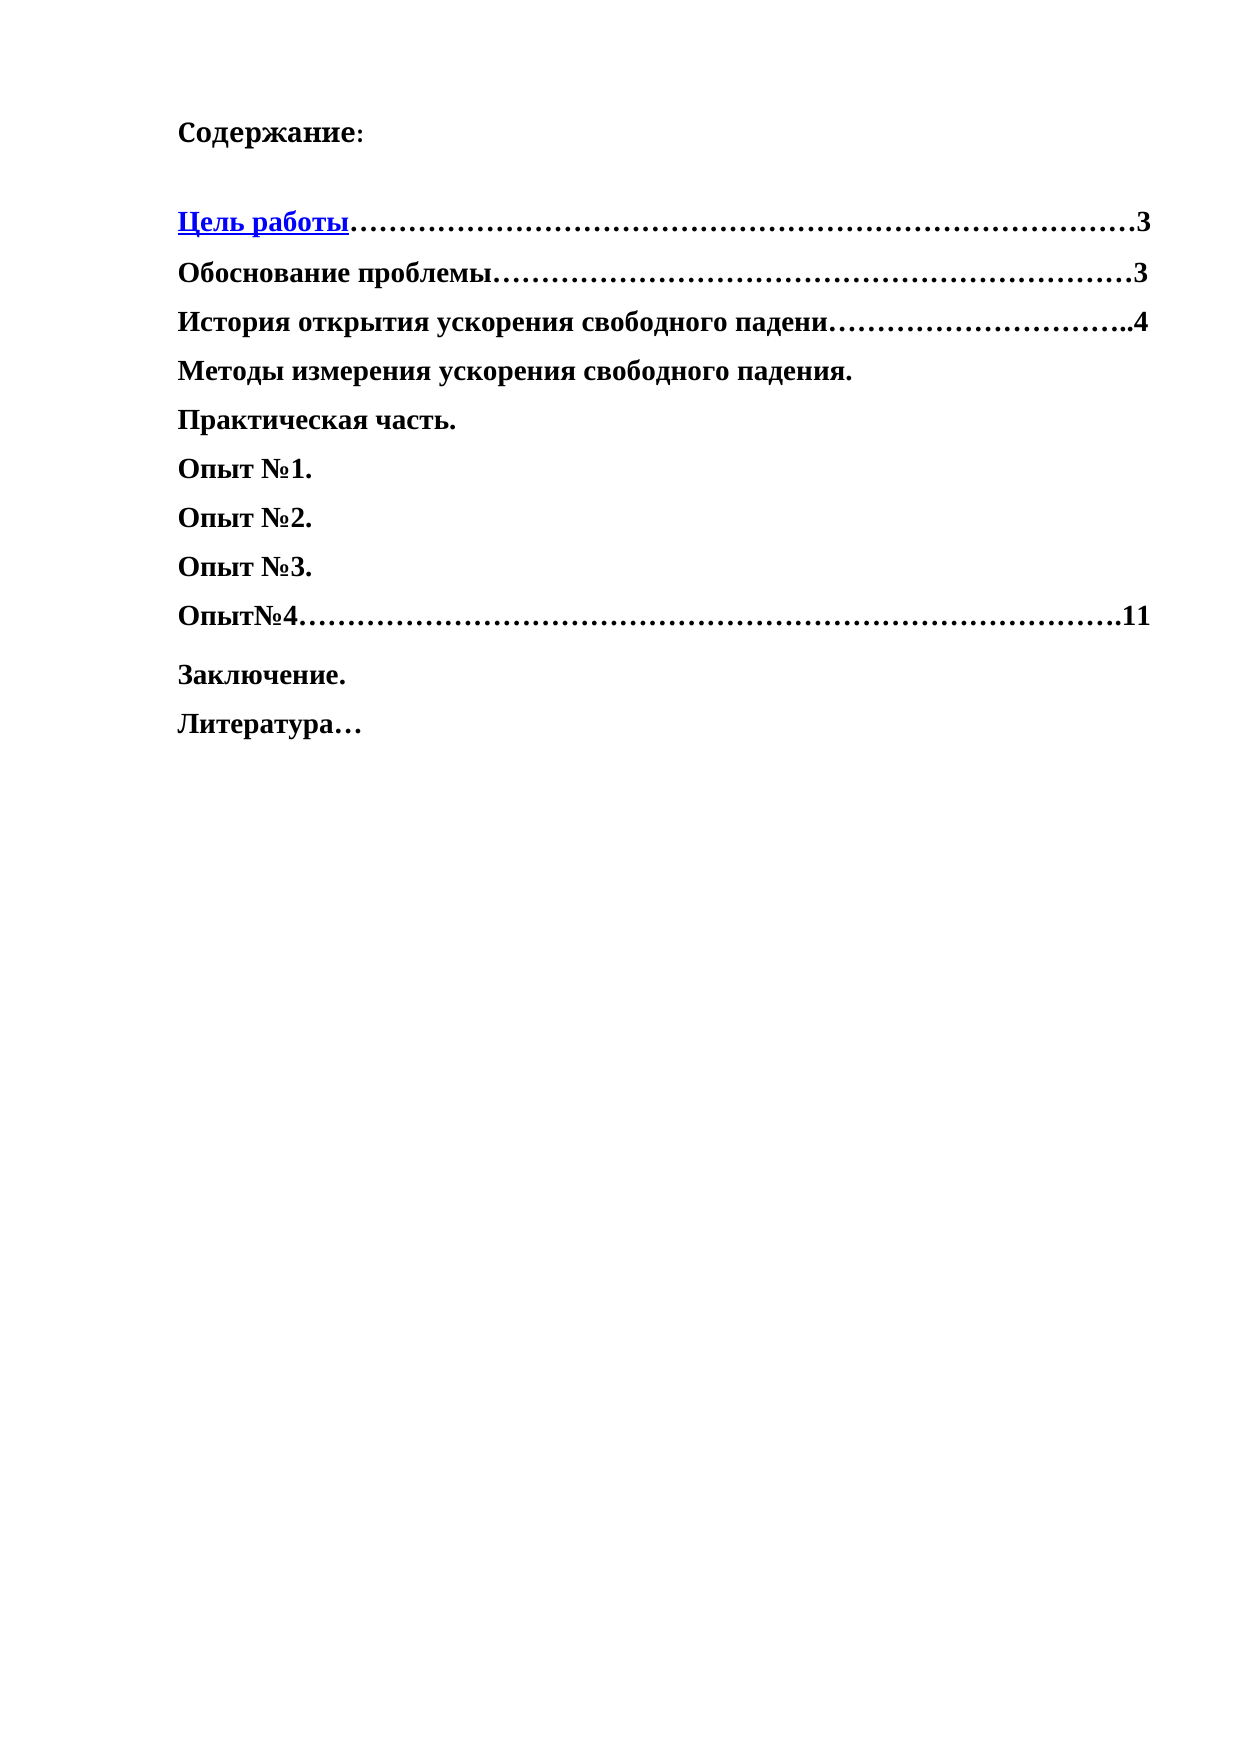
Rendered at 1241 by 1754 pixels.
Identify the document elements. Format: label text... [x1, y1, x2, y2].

text Обоснование проблемы…………………………………………………………3 [177, 255, 1152, 288]
text Методы измерения ускорения свободного падения. 6 [177, 353, 1152, 386]
text Опыт №1. 7 [177, 451, 1152, 484]
text Литература………………………………………………………………………13 [177, 706, 1152, 739]
text Опыт №3. 10 [177, 549, 1152, 582]
subtitle Содержание: [177, 118, 1152, 149]
text Опыт №2. 8 [177, 500, 1152, 533]
text Опыт№4………………………………………………………………………….11 [177, 598, 1152, 631]
text Практическая часть. 7 [177, 402, 1152, 435]
text Заключение. .13 [177, 657, 1152, 691]
text История открытия ускорения свободного падени…………………………..4 [177, 304, 1152, 337]
subtitle Цель работы………………………………………………………………………3 [177, 204, 1152, 237]
